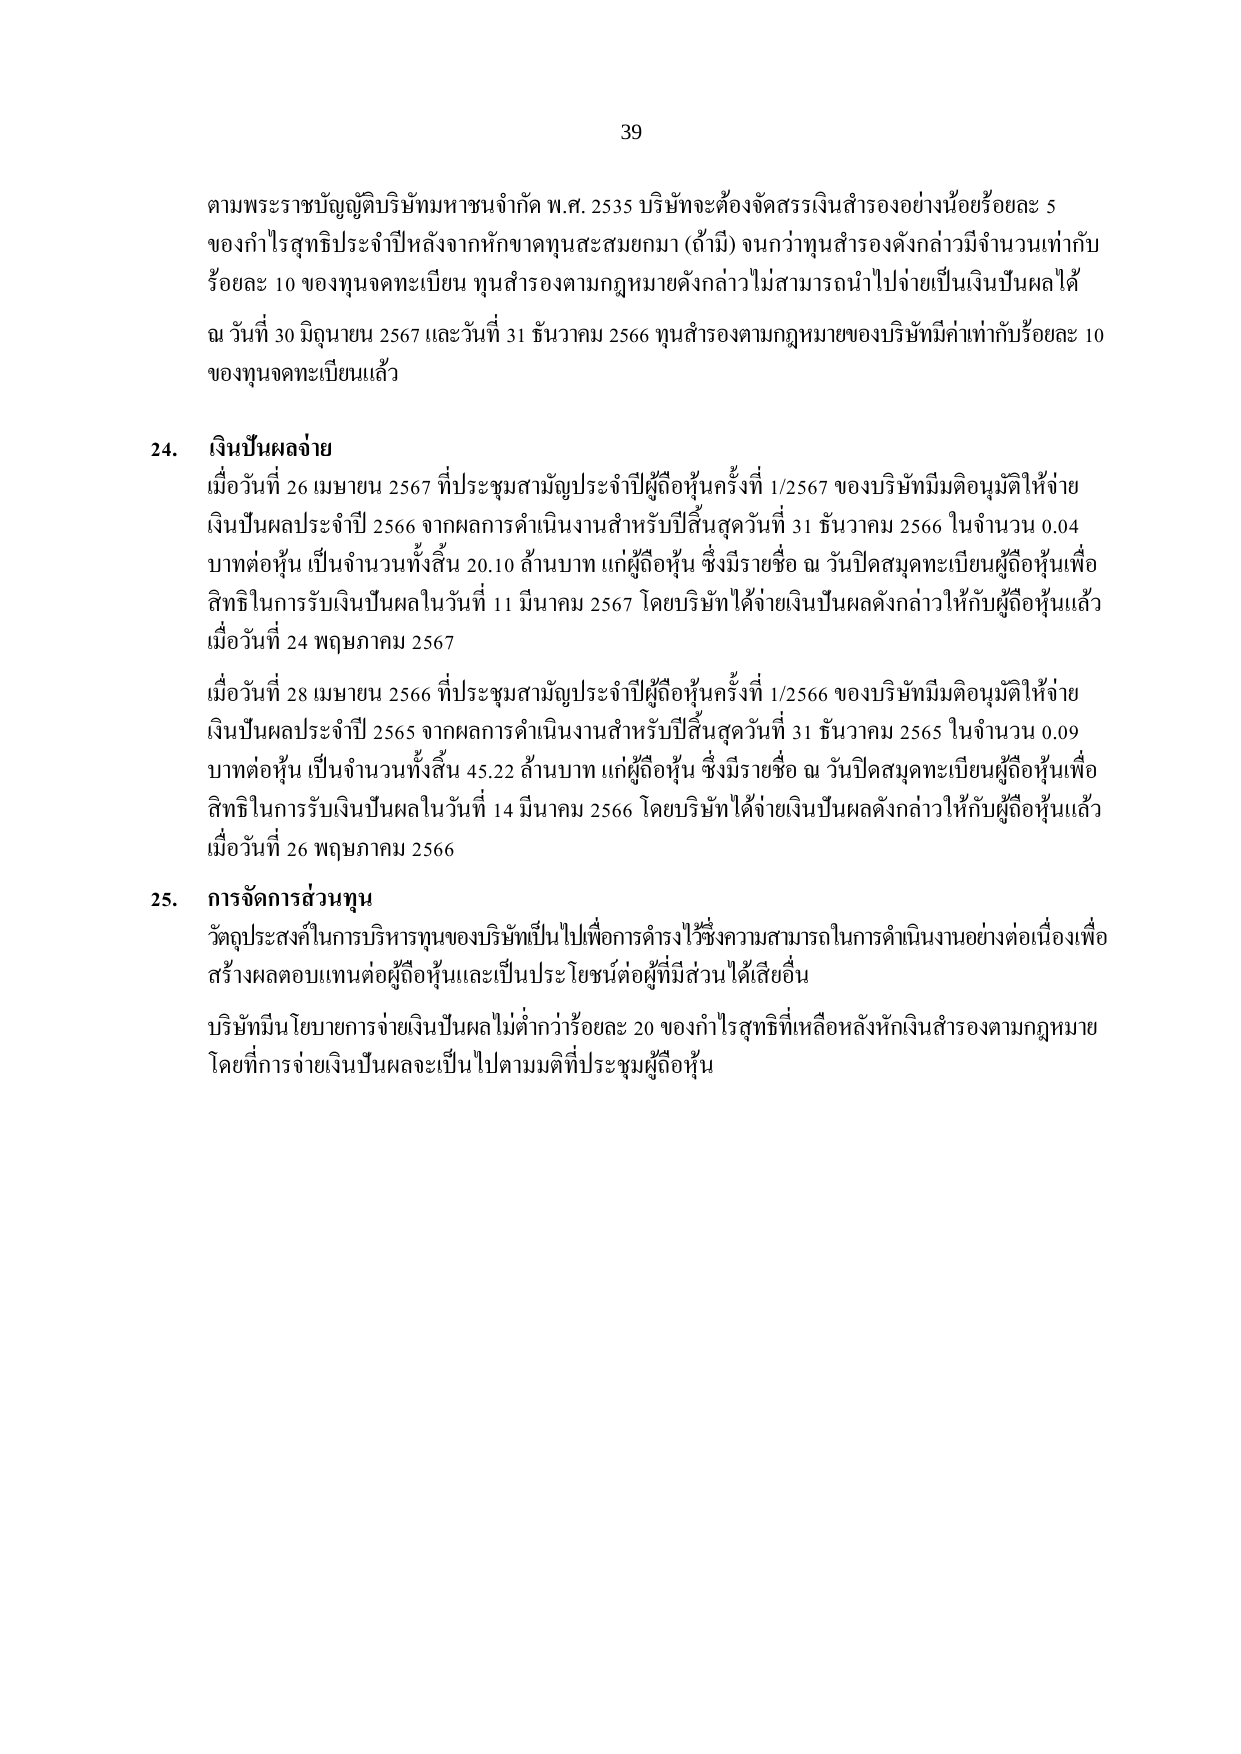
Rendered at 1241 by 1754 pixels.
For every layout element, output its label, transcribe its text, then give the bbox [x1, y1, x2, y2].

text บริษัทมีนโยบายการจ่ายเงินปันผลไม่ต่ำกว่าร้อยละ 20 ของกำไรสุทธิที่เหลือหลังหักเงินสำรองตามกฎหมาย โดยที่การจ่ายเงินปันผลจะเป็นไปตามมติที่ประชุมผู้ถือหุ้น [207, 1004, 1113, 1082]
text ณ วันที่ 30 มิถุนายน 2567 และวันที่ 31 ธันวาคม 2566 ทุนสำรองตามกฎหมายของบริษัทมีค่าเท่ากับร้อยละ 10 ของทุนจดทะเบียนแล้ว [207, 311, 1113, 389]
text 24. เงินปันผลจ่าย [150, 426, 1113, 464]
text ตามพระราชบัญญัติบริษัทมหาชนจำกัด พ.ศ. 2535 บริษัทจะต้องจัดสรรเงินสำรองอย่างน้อยร้อยละ 5 ของกำไรสุทธิประจำปีหลังจากหักขาดทุนสะสมยกมา (ถ้ามี) จนกว่าทุนสำรองดังกล่าวมีจำนวนเท่ากับร้อยละ 10 ของทุนจดทะเบียน ทุนสำรองตามกฎหมายดังกล่าวไม่สามารถนำไปจ่ายเป็นเงินปันผลได้ [207, 183, 1113, 299]
text 25. การจัดการส่วนทุน [150, 877, 1113, 914]
text วัตถุประสงค์ในการบริหารทุนของบริษัทเป็นไปเพื่อการดำรงไว้ซึ่งความสามารถในการดำเนินงานอย่างต่อเนื่องเพื่อสร้างผลตอบแทนต่อผู้ถือหุ้นและเป็นประโยชน์ต่อผู้ที่มีส่วนได้เสียอื่น [207, 914, 1113, 992]
text เมื่อวันที่ 28 เมษายน 2566 ที่ประชุมสามัญประจำปีผู้ถือหุ้นครั้งที่ 1/2566 ของบริษัทมีมติอนุมัติให้จ่าย เงินปันผลประจำปี 2565 จากผลการดำเนินงานสำหรับปีสิ้นสุดวันที่ 31 ธันวาคม 2565 ในจำนวน 0.09 บาทต่อหุ้น เป็นจำนวนทั้งสิ้น 45.22 ล้านบาท แก่ผู้ถือหุ้น ซึ่งมีรายชื่อ ณ วันปิดสมุดทะเบียนผู้ถือหุ้นเพื่อสิทธิในการรับเงินปันผลในวันที่ 14 มีนาคม 2566 โดยบริษัทได้จ่ายเงินปันผลดังกล่าวให้กับผู้ถือหุ้นแล้วเมื่อวันที่ 26 พฤษภาคม 2566 [207, 670, 1113, 864]
text เมื่อวันที่ 26 เมษายน 2567 ที่ประชุมสามัญประจำปีผู้ถือหุ้นครั้งที่ 1/2567 ของบริษัทมีมติอนุมัติให้จ่าย เงินปันผลประจำปี 2566 จากผลการดำเนินงานสำหรับปีสิ้นสุดวันที่ 31 ธันวาคม 2566 ในจำนวน 0.04 บาทต่อหุ้น เป็นจำนวนทั้งสิ้น 20.10 ล้านบาท แก่ผู้ถือหุ้น ซึ่งมีรายชื่อ ณ วันปิดสมุดทะเบียนผู้ถือหุ้นเพื่อสิทธิในการรับเงินปันผลในวันที่ 11 มีนาคม 2567 โดยบริษัทได้จ่ายเงินปันผลดังกล่าวให้กับผู้ถือหุ้นแล้วเมื่อวันที่ 24 พฤษภาคม 2567 [207, 464, 1113, 658]
